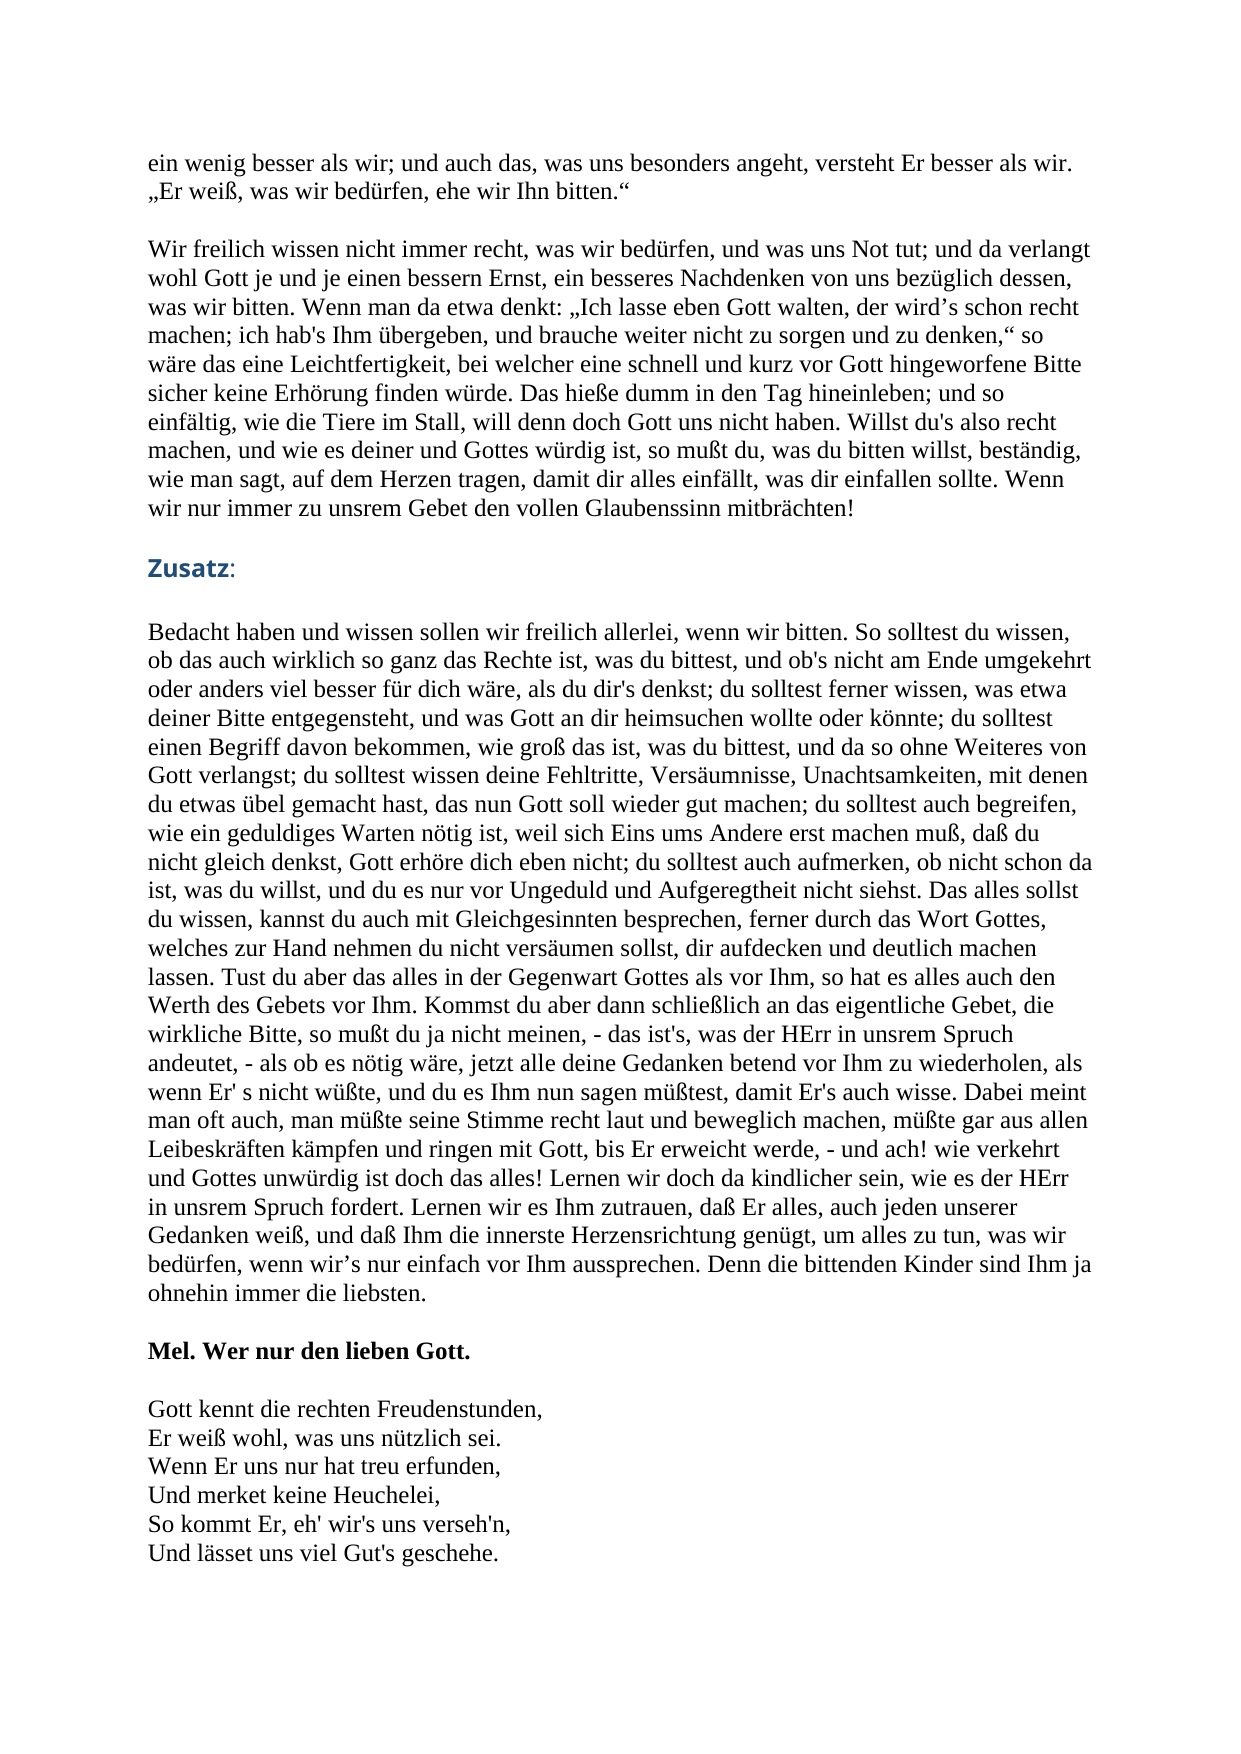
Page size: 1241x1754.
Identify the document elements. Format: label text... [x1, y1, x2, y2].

text Mel. Wer nur den lieben Gott. [148, 1336, 1093, 1365]
text Wir freilich wissen nicht immer recht, was wir bedürfen, und was uns Not tut; und da verlangt wohl Gott je und je einen bessern Ernst, ein besseres Nachdenken von uns bezüglich dessen, was wir bitten. Wenn man da etwa denkt: „Ich lasse eben Gott walten, der wird’s schon recht machen; ich hab's Ihm übergeben, und brauche weiter nicht zu sorgen und zu denken,“ so wäre das eine Leichtfertigkeit, bei welcher eine schnell und kurz vor Gott hingeworfene Bitte sicher keine Erhörung finden würde. Das hieße dumm in den Tag hineinleben; und so einfältig, wie die Tiere im Stall, will denn doch Gott uns nicht haben. Willst du's also recht machen, und wie es deiner und Gottes würdig ist, so mußt du, was du bitten willst, beständig, wie man sagt, auf dem Herzen tragen, damit dir alles einfällt, was dir einfallen sollte. Wenn wir nur immer zu unsrem Gebet den vollen Glaubenssinn mitbrächten! [148, 234, 1093, 522]
subtitle Zusatz: [148, 551, 1093, 585]
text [148, 148, 1093, 205]
text Gott kennt die rechten Freudenstunden, Er weiß wohl, was uns nützlich sei. Wenn Er uns nur hat treu erfunden, Und merket keine Heuchelei, So kommt Er, eh' wir's uns verseh'n, Und lässet uns viel Gut's geschehe. [148, 1394, 1093, 1566]
text Bedacht haben und wissen sollen wir freilich allerlei, wenn wir bitten. So solltest du wissen, ob das auch wirklich so ganz das Rechte ist, was du bittest, und ob's nicht am Ende umgekehrt oder anders viel besser für dich wäre, als du dir's denkst; du solltest ferner wissen, was etwa deiner Bitte entgegensteht, und was Gott an dir heimsuchen wollte oder könnte; du solltest einen Begriff davon bekommen, wie groß das ist, was du bittest, und da so ohne Weiteres von Gott verlangst; du solltest wissen deine Fehltritte, Versäumnisse, Unachtsamkeiten, mit denen du etwas übel gemacht hast, das nun Gott soll wieder gut machen; du solltest auch begreifen, wie ein geduldiges Warten nötig ist, weil sich Eins ums Andere erst machen muß, daß du nicht gleich denkst, Gott erhöre dich eben nicht; du solltest auch aufmerken, ob nicht schon da ist, was du willst, und du es nur vor Ungeduld und Aufgeregtheit nicht siehst. Das alles sollst du wissen, kannst du auch mit Gleichgesinnten besprechen, ferner durch das Wort Gottes, welches zur Hand nehmen du nicht versäumen sollst, dir aufdecken und deutlich machen lassen. Tust du aber das alles in der Gegenwart Gottes als vor Ihm, so hat es alles auch den Werth des Gebets vor Ihm. Kommst du aber dann schließlich an das eigentliche Gebet, die wirkliche Bitte, so mußt du ja nicht meinen, - das ist's, was der HErr in unsrem Spruch andeutet, - als ob es nötig wäre, jetzt alle deine Gedanken betend vor Ihm zu wiederholen, als wenn Er' s nicht wüßte, und du es Ihm nun sagen müßtest, damit Er's auch wisse. Dabei meint man oft auch, man müßte seine Stimme recht laut und beweglich machen, müßte gar aus allen Leibeskräften kämpfen und ringen mit Gott, bis Er erweicht werde, - und ach! wie verkehrt und Gottes unwürdig ist doch das alles! Lernen wir doch da kindlicher sein, wie es der HErr in unsrem Spruch fordert. Lernen wir es Ihm zutrauen, daß Er alles, auch jeden unserer Gedanken weiß, und daß Ihm die innerste Herzensrichtung genügt, um alles zu tun, was wir bedürfen, wenn wir’s nur einfach vor Ihm aussprechen. Denn die bittenden Kinder sind Ihm ja ohnehin immer die liebsten. [148, 617, 1093, 1307]
